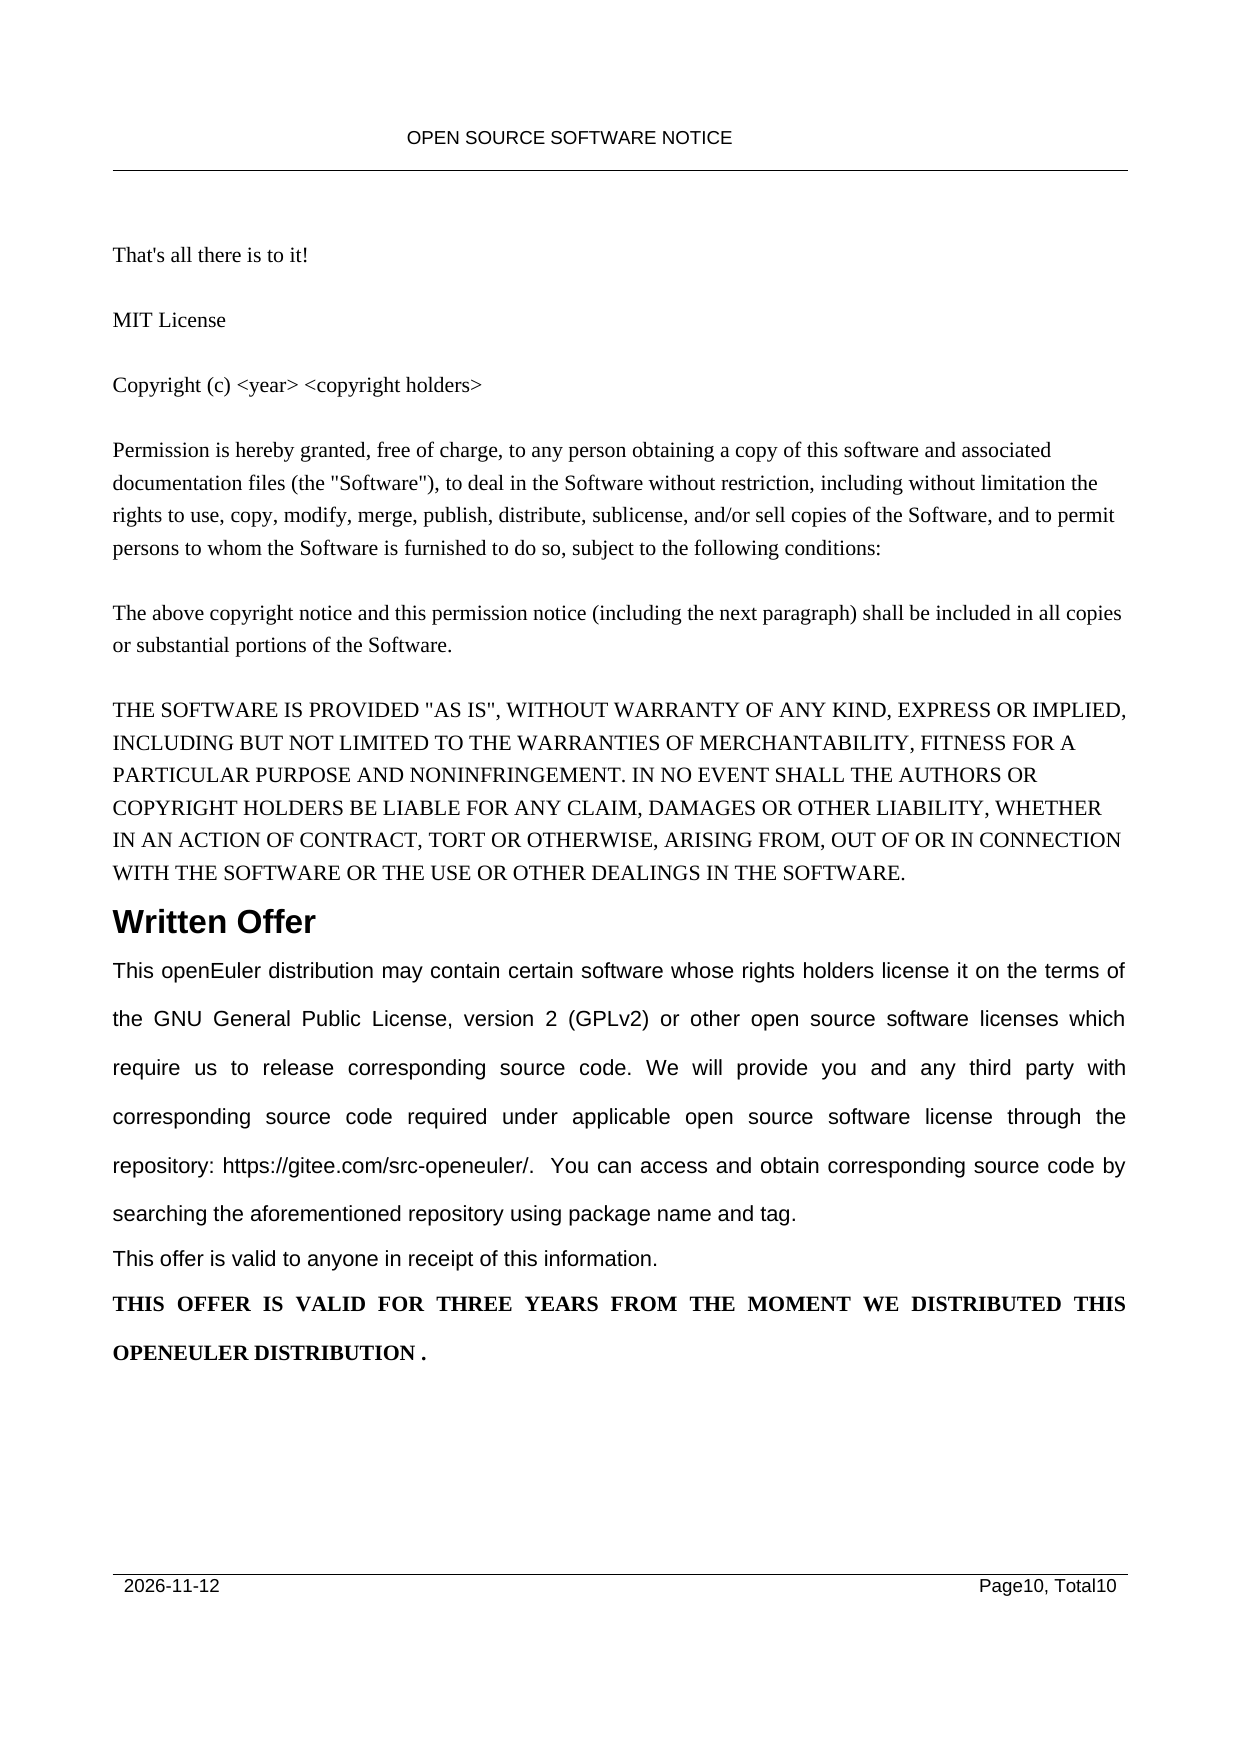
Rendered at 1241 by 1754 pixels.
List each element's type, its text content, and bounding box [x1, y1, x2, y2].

text This openEuler distribution may contain certain software whose rights holders license it on the terms of the GNU General Public License, version 2 (GPLv2) or other open source software licenses which require us to release corresponding source code. We will provide you and any third party with corresponding source code required under applicable open source software license through the repository: https://gitee.com/src-openeuler/. You can access and obtain corresponding source code by searching the aforementioned repository using package name and tag. [112, 954, 1128, 1230]
text Written Offer [112, 889, 1128, 954]
text THIS OFFER IS VALID FOR THREE YEARS FROM THE MOMENT WE DISTRIBUTED THIS OPENEULER DISTRIBUTION . [112, 1288, 1128, 1369]
text This offer is valid to anyone in receipt of this information. [112, 1243, 1128, 1275]
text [112, 206, 1128, 889]
